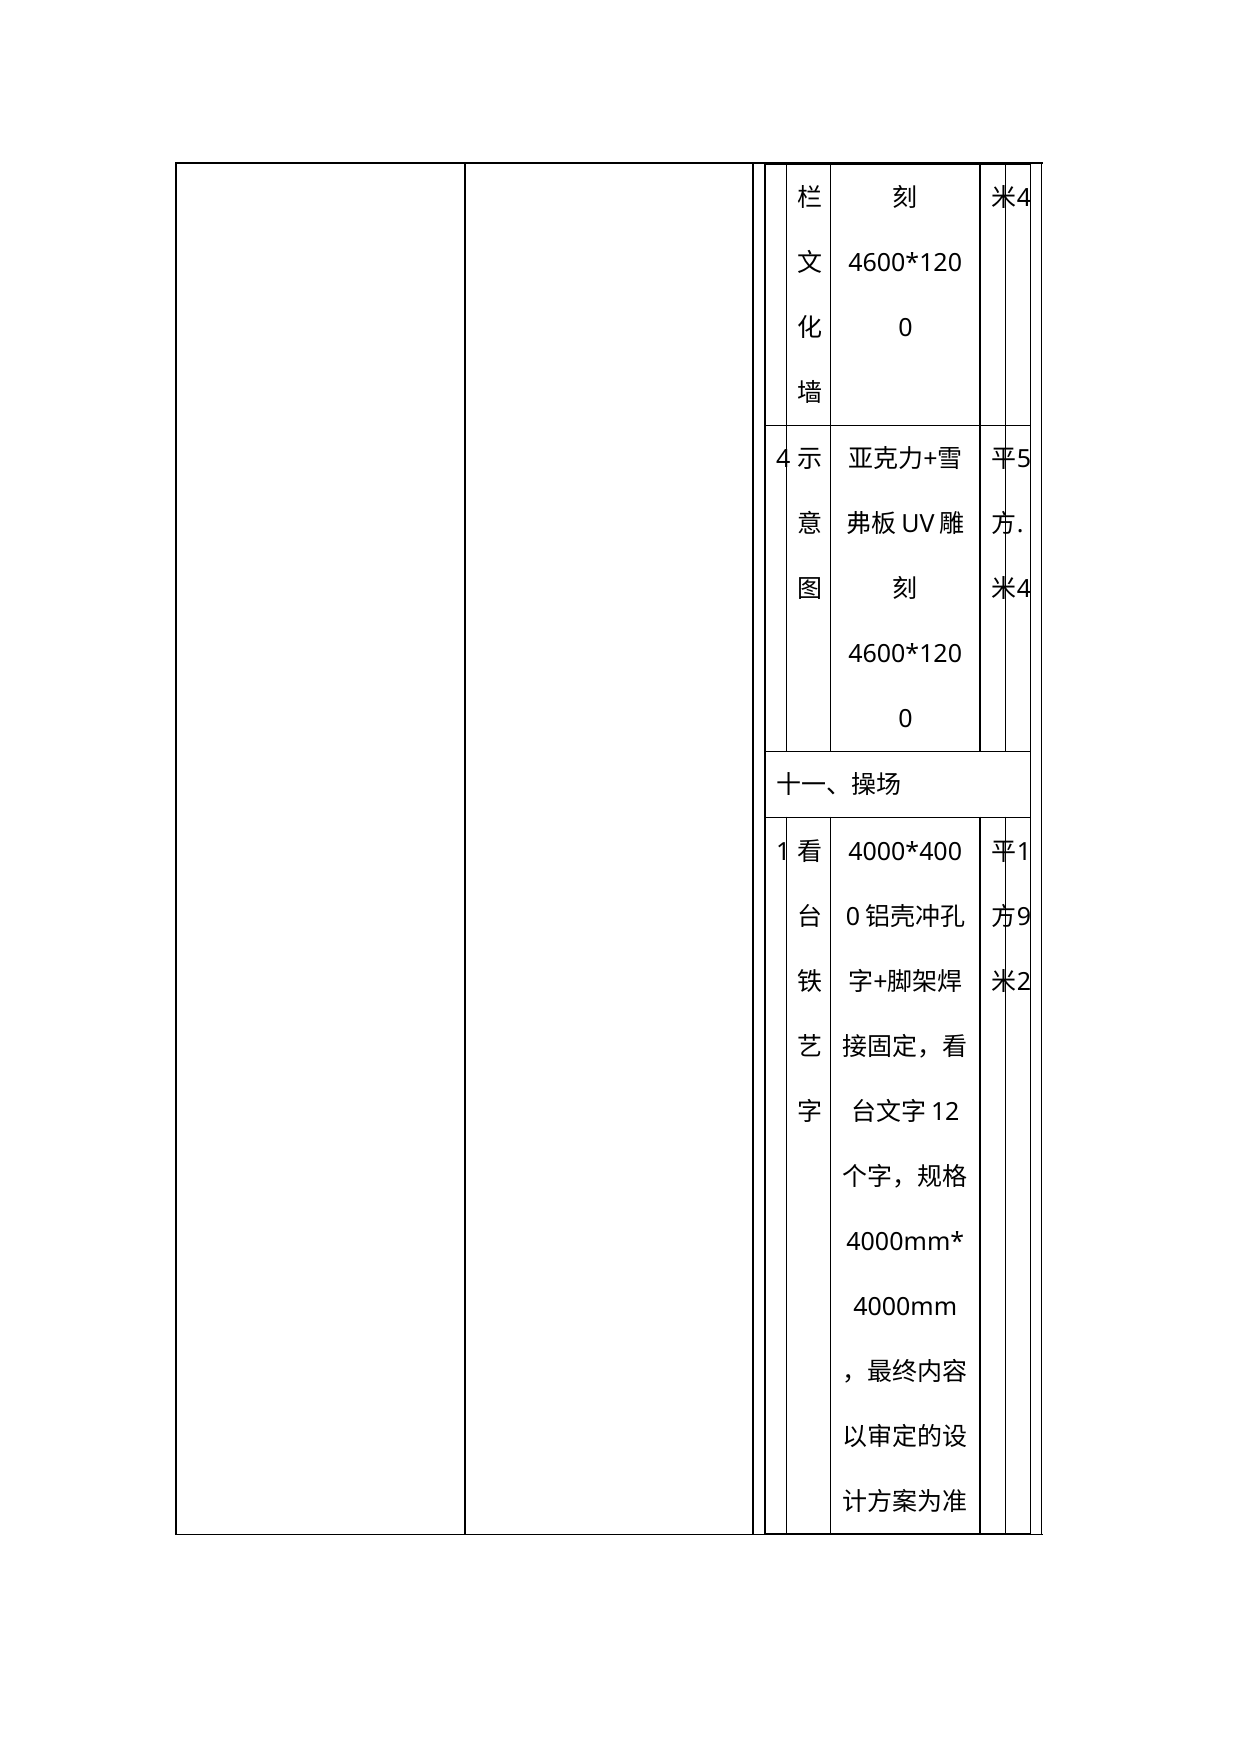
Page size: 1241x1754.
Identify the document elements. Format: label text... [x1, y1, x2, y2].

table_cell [831, 818, 979, 1533]
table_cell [787, 165, 830, 425]
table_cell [831, 165, 979, 425]
table_cell 其他说明： 1、关于混凝土强度等级:钢筋混凝土标准等级C30，做到坚固耐用。 2、关于亚克力、雪弗板:亚克力厚度1mm---3mm，根据实际环境及设计方案确定。雪弗板材质要求为06高密，厚度为16mm。 [831, 426, 979, 751]
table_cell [766, 818, 786, 1533]
table_cell 其他说明： 1、关于混凝土强度等级:钢筋混凝土标准等级C30，做到坚固耐用。 2、关于亚克力、雪弗板:亚克力厚度1mm---3mm，根据实际环境及设计方案确定。雪弗板材质要求为06高密，厚度为16mm。 [787, 426, 830, 751]
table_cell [754, 164, 764, 1534]
table_cell 1 [177, 164, 464, 1534]
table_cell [787, 818, 830, 1533]
table_cell [466, 164, 752, 1534]
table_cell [981, 818, 1005, 1533]
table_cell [766, 165, 786, 425]
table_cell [981, 165, 1005, 425]
table_cell 其他说明： 1、关于混凝土强度等级:钢筋混凝土标准等级C30，做到坚固耐用。 2、关于亚克力、雪弗板:亚克力厚度1mm---3mm，根据实际环境及设计方案确定。雪弗板材质要求为06高密，厚度为16mm。 [766, 752, 1030, 817]
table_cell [1006, 818, 1030, 1533]
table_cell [1031, 164, 1041, 1534]
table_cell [1006, 165, 1030, 425]
